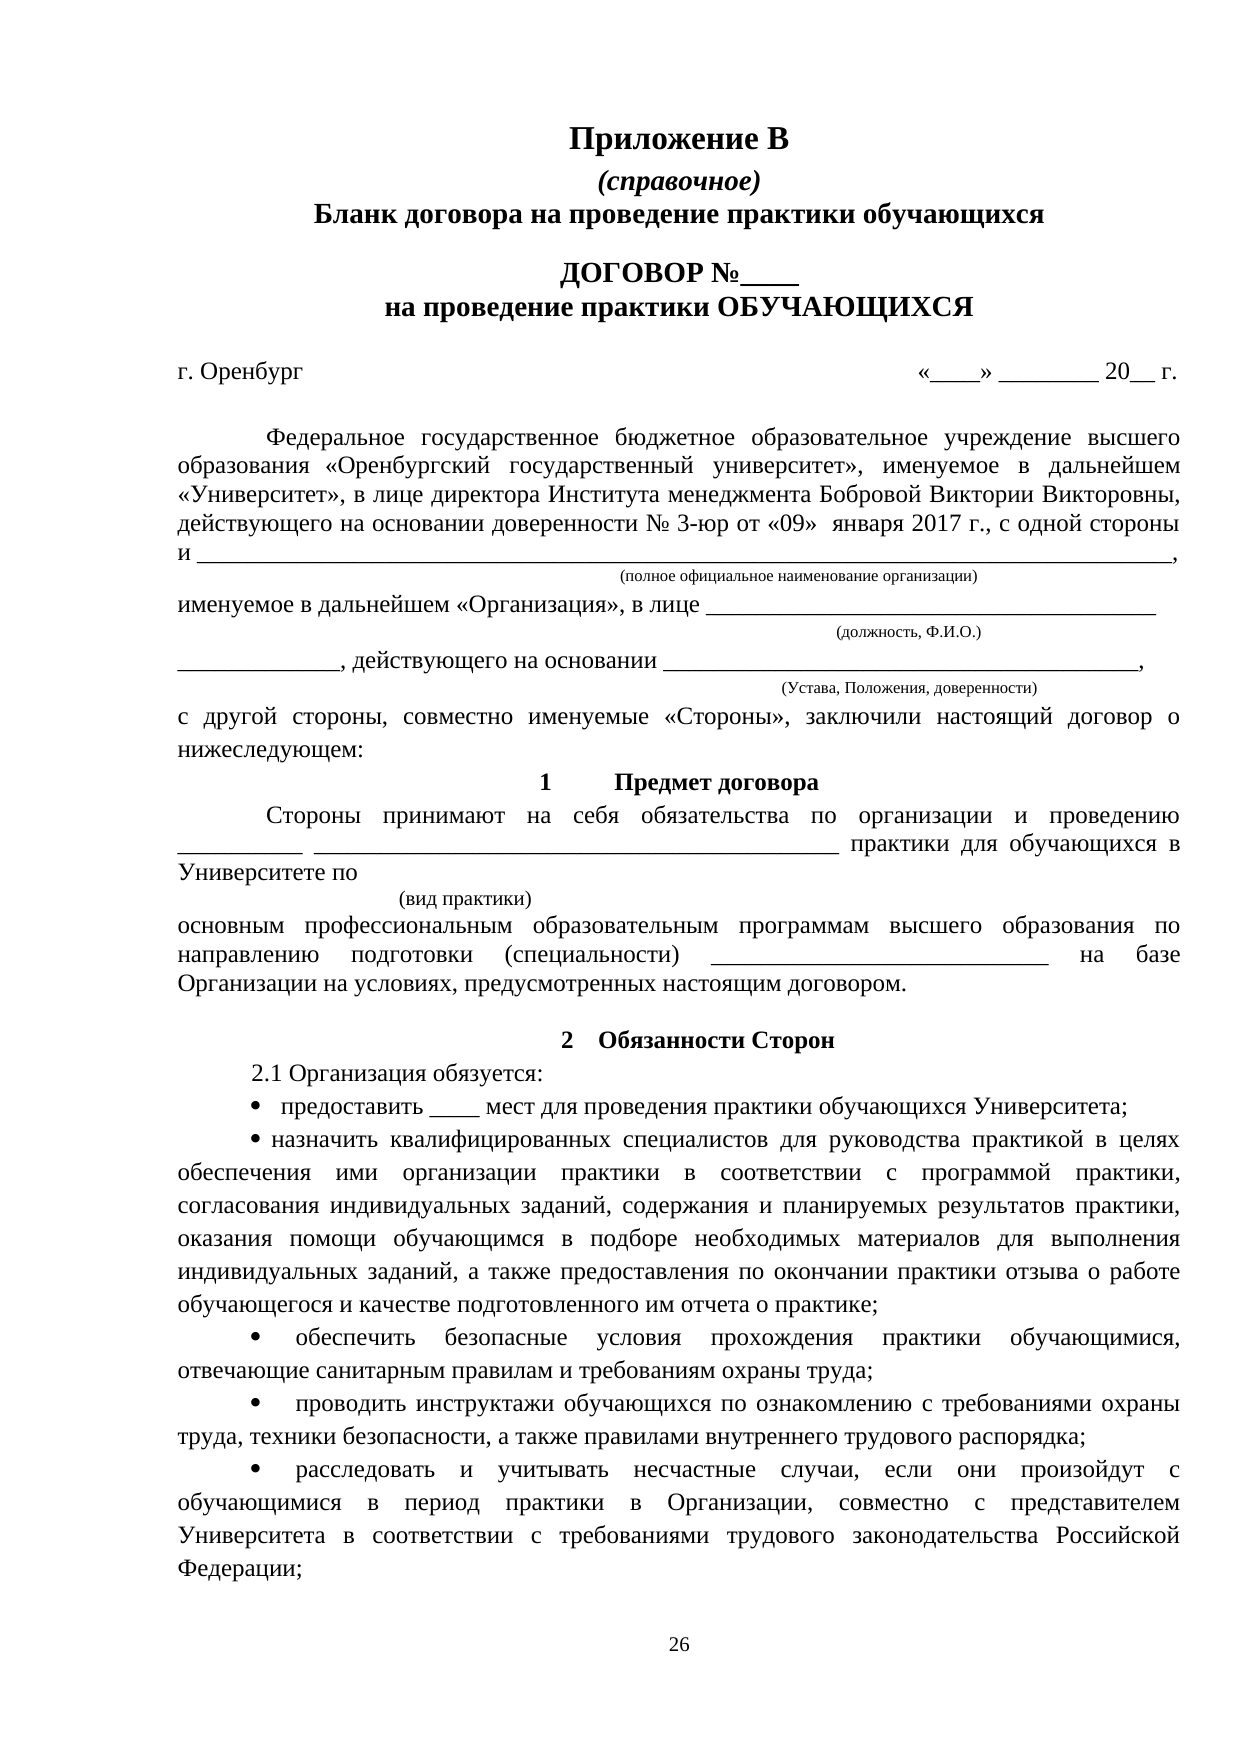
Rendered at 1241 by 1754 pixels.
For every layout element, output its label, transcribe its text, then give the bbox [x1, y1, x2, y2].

list предоставить ____ мест для проведения практики обучающихся Университета; [177, 1091, 1181, 1120]
list проводить инструктажи обучающихся по ознакомлению с требованиями охраны труда, техники безопасности, а также правилами внутреннего трудового распорядка; [177, 1388, 1181, 1450]
text Федеральное государственное бюджетное образовательное учреждение высшего образования «Оренбургский государственный университет», именуемое в дальнейшем «Университет», в лице директора Института менеджмента Бобровой Виктории Викторовны, действующего на основании доверенности № 3-юр от «09» января 2017 г., с одной стороны и ______________________________________________________________________________, [177, 422, 1181, 566]
subtitle Приложение В [177, 118, 1181, 156]
list обеспечить безопасные условия прохождения практики обучающимися, отвечающие санитарным правилам и требованиям охраны труда; [177, 1322, 1181, 1384]
text (полное официальное наименование организации) [177, 566, 1181, 585]
text 2.1 Организация обязуется: [177, 1058, 1181, 1087]
text _____________, действующего на основании ______________________________________, [177, 645, 1181, 674]
list назначить квалифицированных специалистов для руководства практикой в целях обеспечения ими организации практики в соответствии с программой практики, согласования индивидуальных заданий, содержания и планируемых результатов практики, оказания помощи обучающимся в подборе необходимых материалов для выполнения индивидуальных заданий, а также предоставления по окончании практики отзыва о работе обучающегося и качестве подготовленного им отчета о практике; [177, 1124, 1181, 1318]
text именуемое в дальнейшем «Организация», в лице ____________________________________ [177, 589, 1181, 618]
text ДОГОВОР №____ [177, 256, 1181, 289]
text с другой стороны, совместно именуемые «Стороны», заключили настоящий договор о нижеследующем: [177, 701, 1181, 762]
text (справочное) [177, 163, 1181, 196]
text на проведение практики ОБУЧАЮЩИХСЯ [177, 289, 1181, 323]
list расследовать и учитывать несчастные случаи, если они произойдут с обучающимися в период практики в Организации, совместно с представителем Университета в соответствии с требованиями трудового законодательства Российской Федерации; [177, 1454, 1181, 1582]
text Стороны принимают на себя обязательства по организации и проведению __________ __________________________________________ практики для обучающихся в Университете по [177, 800, 1181, 886]
text (Устава, Положения, доверенности) [177, 678, 1181, 697]
text (должность, Ф.И.О.) [177, 622, 1181, 641]
list Предмет договора [177, 767, 1181, 796]
list Обязанности Сторон [214, 1025, 1181, 1054]
text основным профессиональным образовательным программам высшего образования по направлению подготовки (специальности) ___________________________ на базе Организации на условиях, предусмотренных настоящим договором. [177, 910, 1181, 996]
text г. Оренбург «____» ________ 20__ г. [177, 356, 1181, 384]
text Бланк договора на проведение практики обучающихся [177, 196, 1181, 230]
text (вид практики) [177, 886, 1181, 910]
